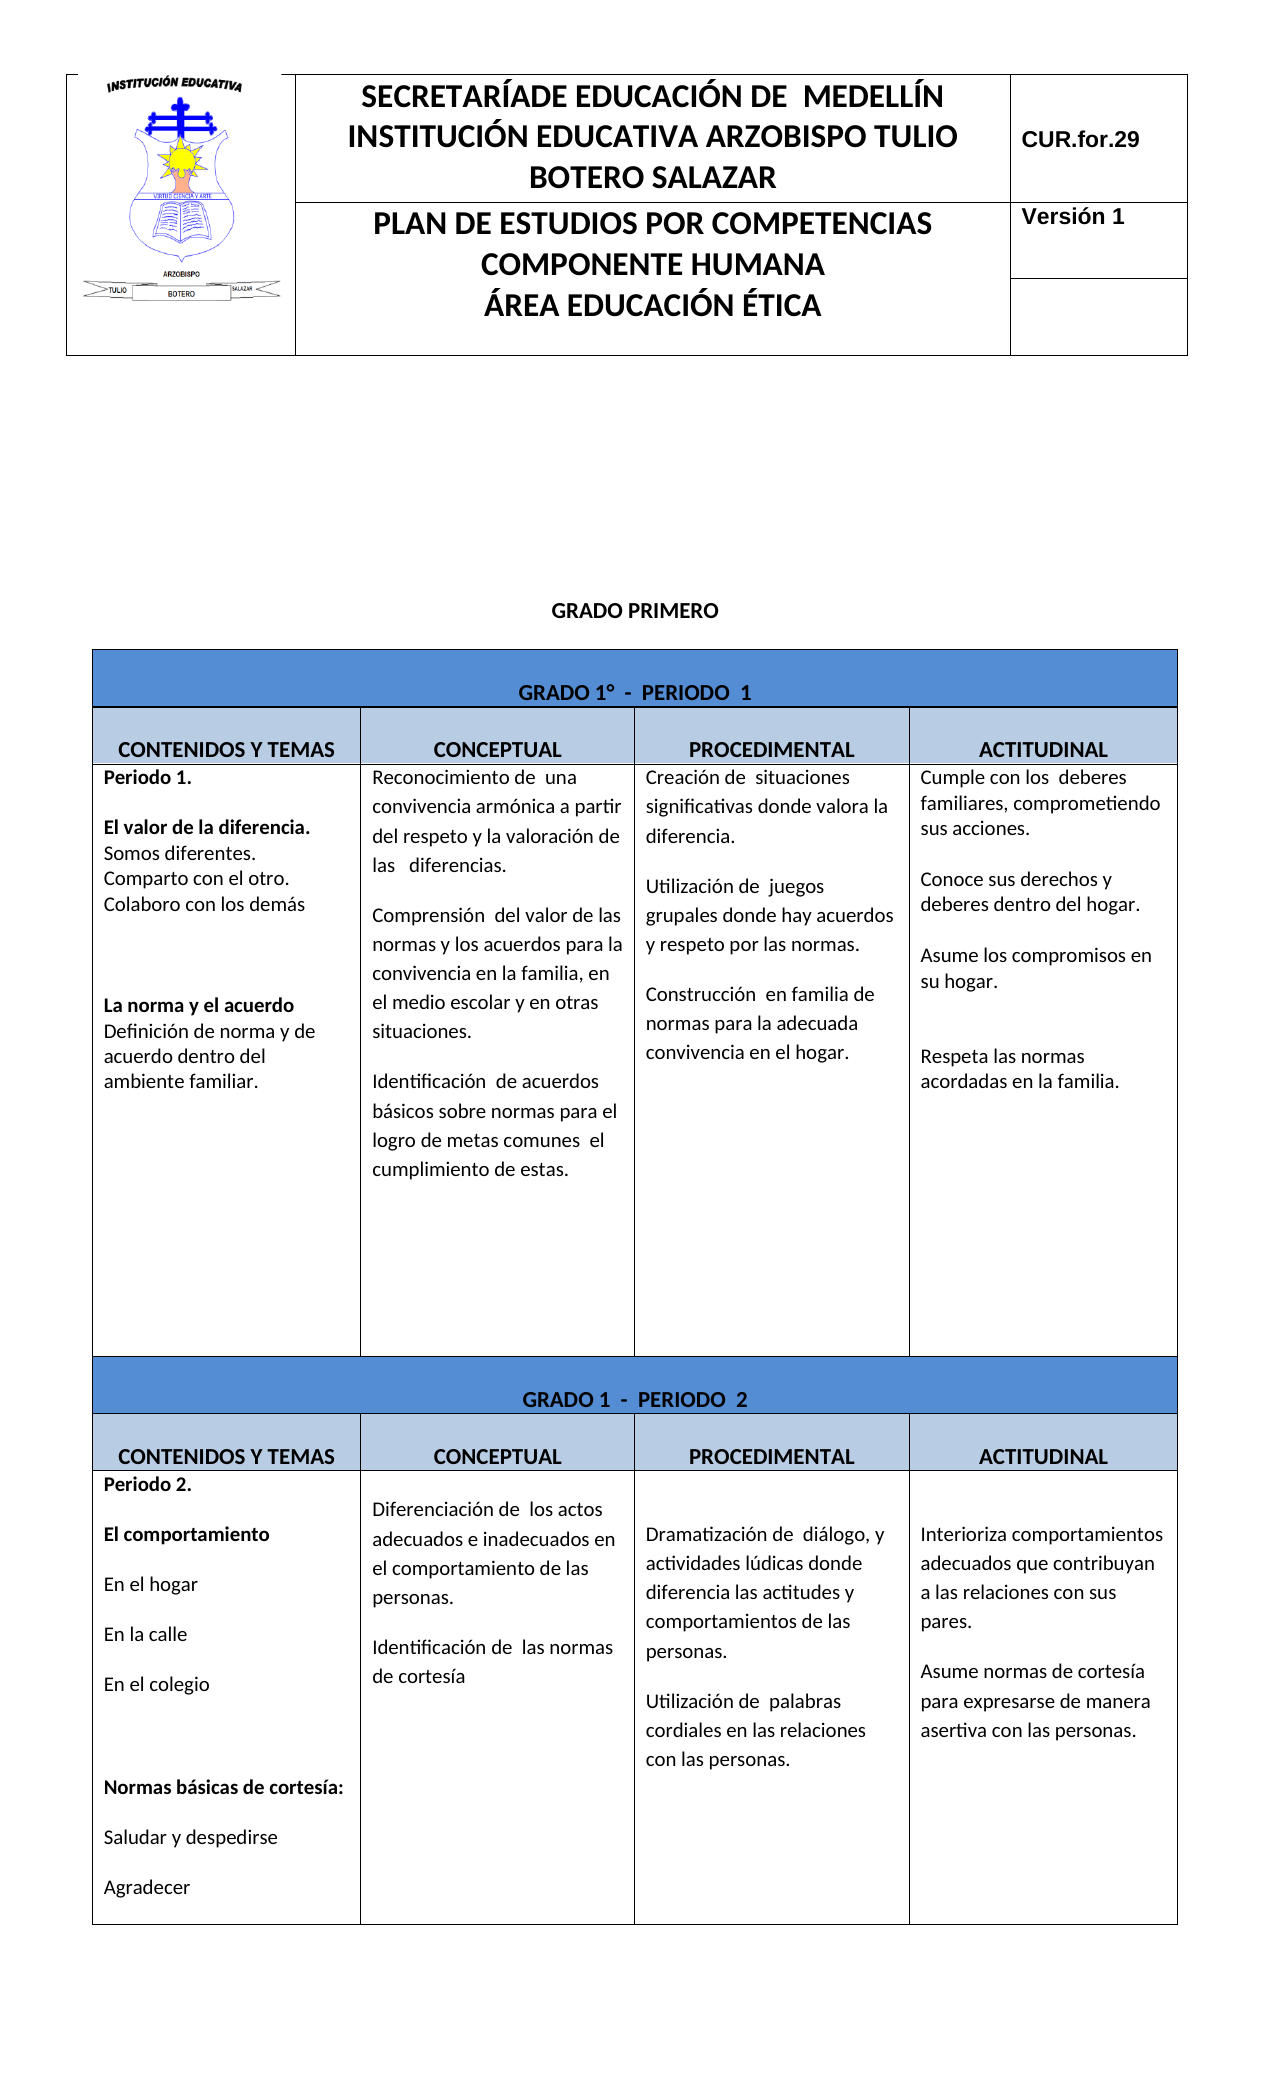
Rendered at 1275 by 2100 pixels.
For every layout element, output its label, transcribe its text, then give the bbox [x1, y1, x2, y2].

table_cell PROCEDIMENTAL [635, 1414, 909, 1470]
table_cell CONCEPTUAL [361, 1414, 634, 1470]
table_cell ACTITUDINAL [910, 1414, 1177, 1470]
picture [78, 74, 282, 305]
table_cell ACTITUDINAL [910, 708, 1177, 763]
table_header GRADO 1° - PERIODO 1 [93, 650, 1177, 706]
table_cell CONCEPTUAL [361, 708, 634, 763]
table_cell Creación de situaciones significativas donde valora la diferencia. Utilización de juegos grupales donde hay acuerdos y respeto por las normas. Construcción en familia de normas para la adecuada convivencia en el hogar. [635, 765, 909, 1356]
text GRADO PRIMERO [103, 596, 1167, 624]
table_cell GRADO 1 - PERIODO 2 [93, 1357, 1177, 1413]
table_cell PROCEDIMENTAL [635, 708, 909, 763]
table_cell CONTENIDOS Y TEMAS [93, 708, 360, 763]
table_cell Diferenciación de los actos adecuados e inadecuados en el comportamiento de las personas. Identificación de las normas de cortesía [361, 1471, 634, 1924]
table_cell Reconocimiento de una convivencia armónica a partir del respeto y la valoración de las diferencias. Comprensión del valor de las normas y los acuerdos para la convivencia en la familia, en el medio escolar y en otras situaciones. Identificación de acuerdos básicos sobre normas para el logro de metas comunes el cumplimiento de estas. [361, 765, 634, 1356]
table_cell Cumple con los deberes familiares, comprometiendo sus acciones. Conoce sus derechos y deberes dentro del hogar. Asume los compromisos en su hogar. Respeta las normas acordadas en la familia. [910, 765, 1177, 1356]
table_cell Periodo 1. El valor de la diferencia. Somos diferentes. Comparto con el otro. Colaboro con los demás La norma y el acuerdo Definición de norma y de acuerdo dentro del ambiente familiar. [93, 765, 360, 1356]
table_cell CONTENIDOS Y TEMAS [93, 1414, 360, 1470]
